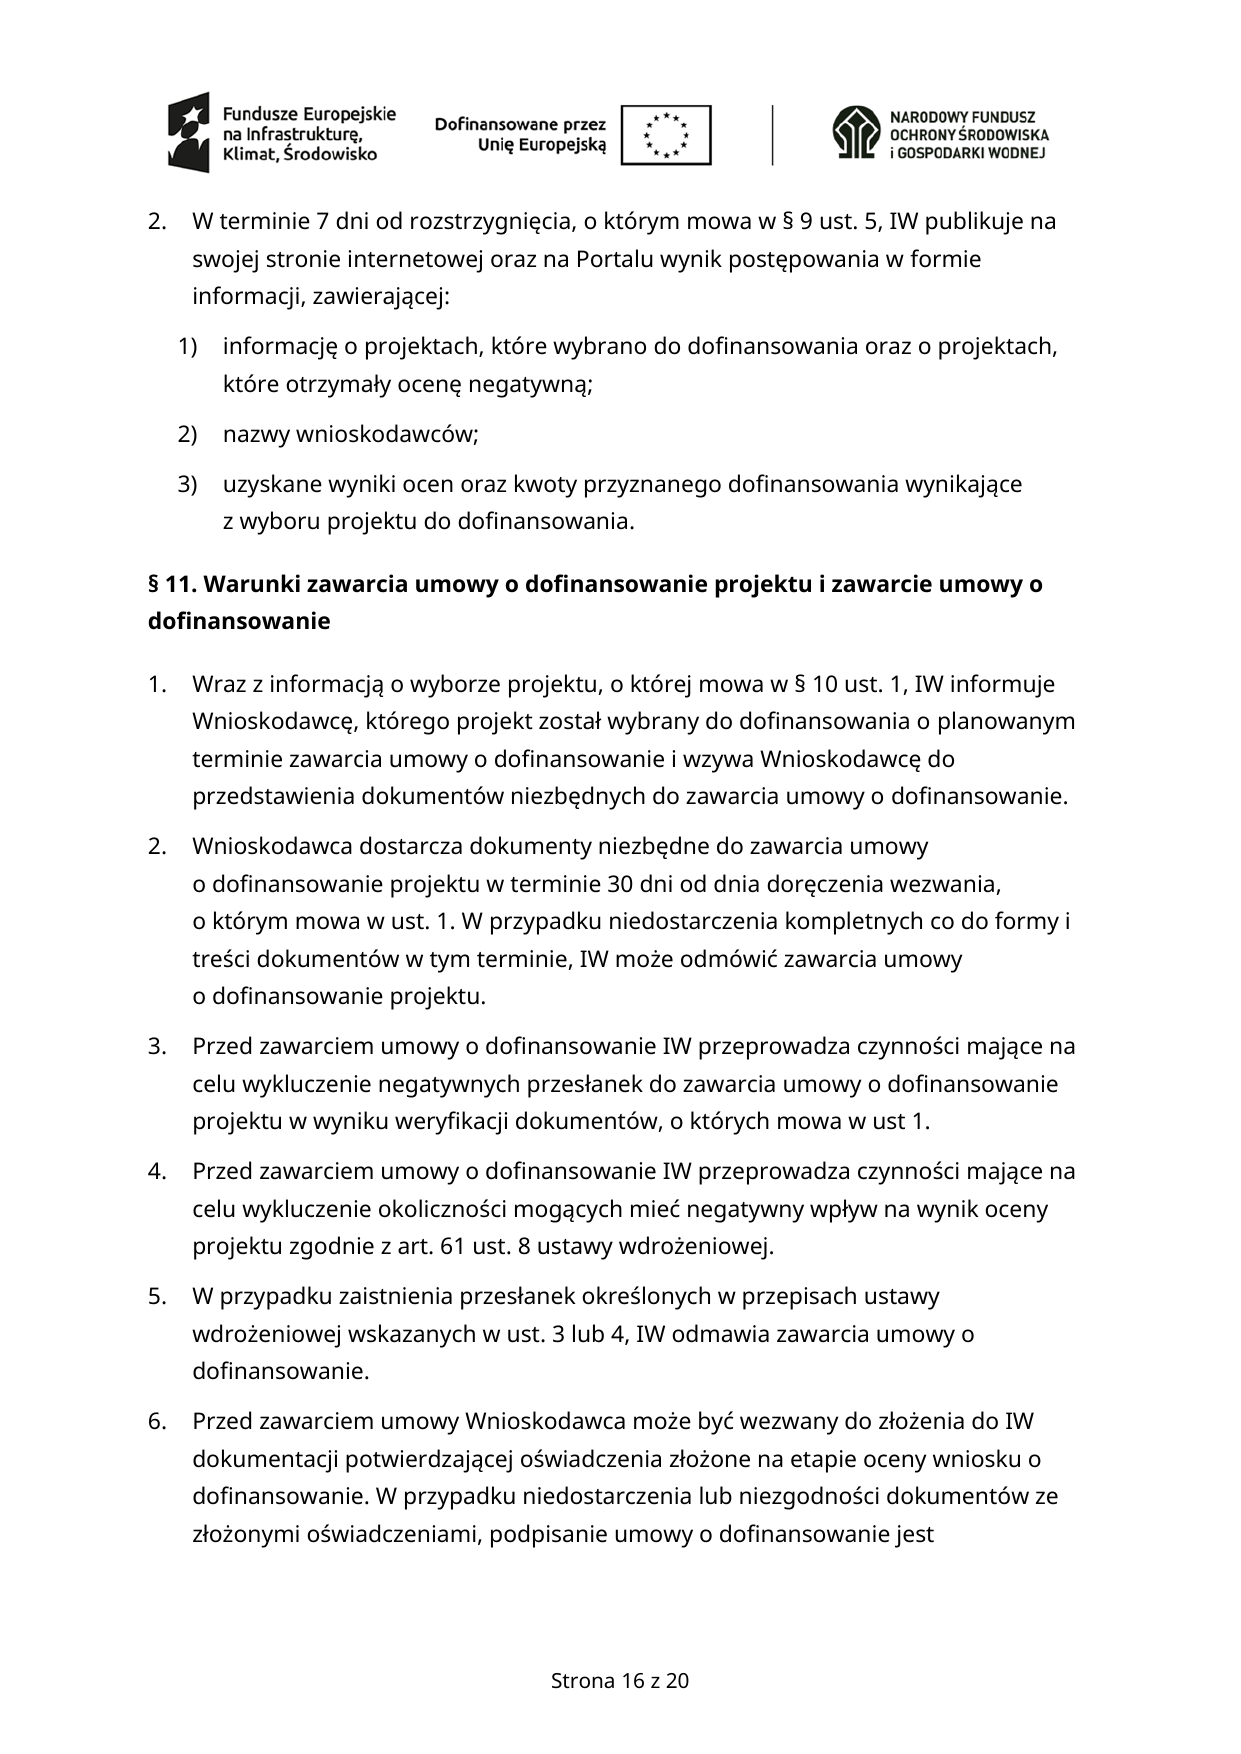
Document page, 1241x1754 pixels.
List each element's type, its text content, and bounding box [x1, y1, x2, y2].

list informację o projektach, które wybrano do dofinansowania oraz o projektach, które otrzymały ocenę negatywną; [177, 330, 1092, 399]
list uzyskane wyniki ocen oraz kwoty przyznanego dofinansowania wynikające z wyboru projektu do dofinansowania. [177, 468, 1092, 537]
picture [148, 71, 1093, 193]
list Przed zawarciem umowy o dofinansowanie IW przeprowadza czynności mające na celu wykluczenie negatywnych przesłanek do zawarcia umowy o dofinansowanie projektu w wyniku weryfikacji dokumentów, o których mowa w ust 1. [148, 1030, 1092, 1137]
list nazwy wnioskodawców; [177, 418, 1092, 449]
list Wraz z informacją o wyborze projektu, o której mowa w § 10 ust. 1, IW informuje Wnioskodawcę, którego projekt został wybrany do dofinansowania o planowanym terminie zawarcia umowy o dofinansowanie i wzywa Wnioskodawcę do przedstawienia dokumentów niezbędnych do zawarcia umowy o dofinansowanie. [148, 668, 1092, 812]
subtitle § 11. Warunki zawarcia umowy o dofinansowanie projektu i zawarcie umowy o dofinansowanie [148, 568, 1092, 637]
list Przed zawarciem umowy o dofinansowanie IW przeprowadza czynności mające na celu wykluczenie okoliczności mogących mieć negatywny wpływ na wynik oceny projektu zgodnie z art. 61 ust. 8 ustawy wdrożeniowej. [148, 1155, 1092, 1262]
list W przypadku zaistnienia przesłanek określonych w przepisach ustawy wdrożeniowej wskazanych w ust. 3 lub 4, IW odmawia zawarcia umowy o dofinansowanie. [148, 1280, 1092, 1387]
list Wnioskodawca dostarcza dokumenty niezbędne do zawarcia umowy o dofinansowanie projektu w terminie 30 dni od dnia doręczenia wezwania, o którym mowa w ust. 1. W przypadku niedostarczenia kompletnych co do formy i treści dokumentów w tym terminie, IW może odmówić zawarcia umowy o dofinansowanie projektu. [148, 830, 1092, 1012]
list W terminie 7 dni od rozstrzygnięcia, o którym mowa w § 9 ust. 5, IW publikuje na swojej stronie internetowej oraz na Portalu wynik postępowania w formie informacji, zawierającej: [148, 205, 1092, 312]
